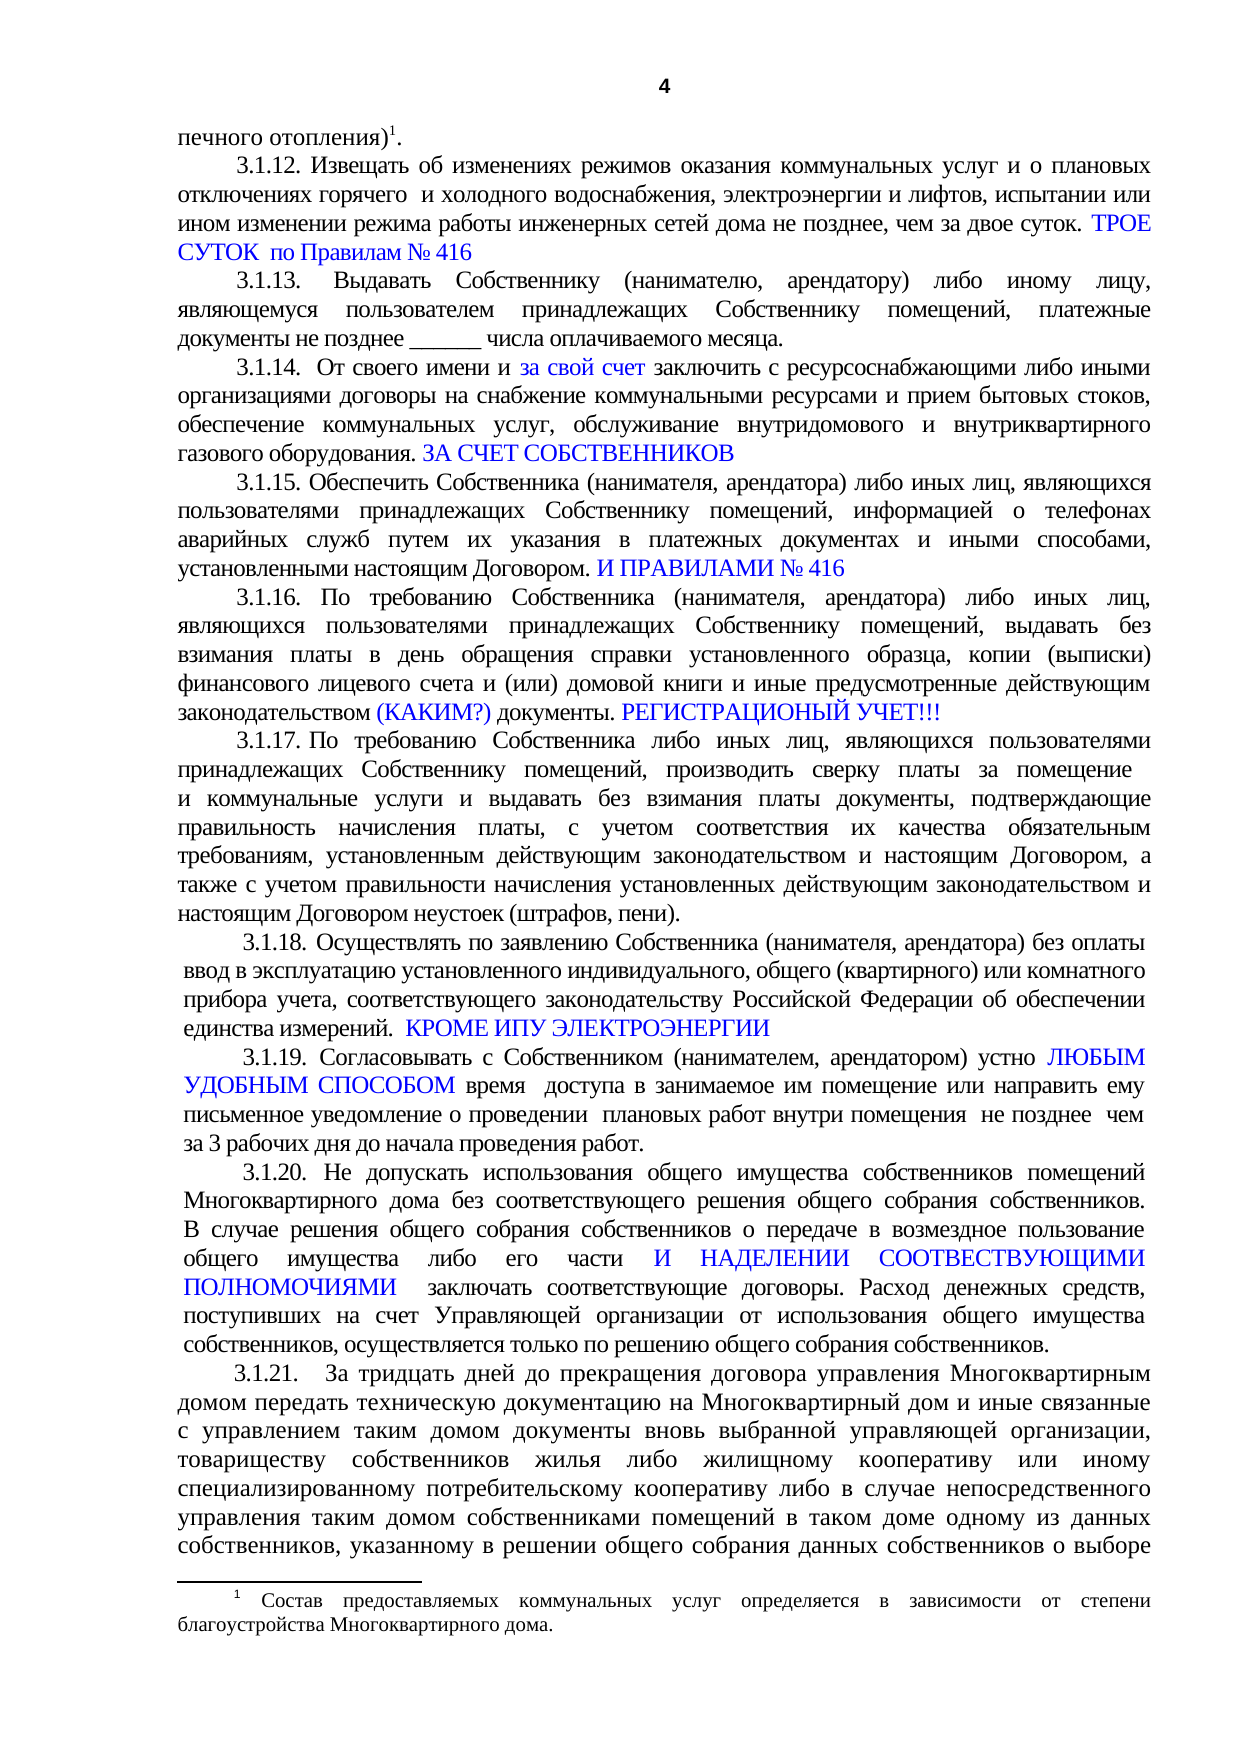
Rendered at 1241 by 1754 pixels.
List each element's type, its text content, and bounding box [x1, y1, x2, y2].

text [177, 1358, 1152, 1559]
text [177, 122, 1152, 151]
text 3.1.18. Осуществлять по заявлению Собственника (нанимателя, арендатора) без оплаты ввод в эксплуатацию установленного индивидуального, общего (квартирного) или комнатного прибора учета, соответствующего законодательству Российской Федерации об обеспечении единства измерений. КРОМЕ ИПУ ЭЛЕКТРОЭНЕРГИИ [183, 927, 1146, 1042]
text 3.1.20. Не допускать использования общего имущества собственников помещений Многоквартирного дома без соответствующего решения общего собрания собственников. В случае решения общего собрания собственников о передаче в возмездное пользование общего имущества либо его части И НАДЕЛЕНИИ СООТВЕСТВУЮЩИМИ ПОЛНОМОЧИЯМИ заключать соответствующие договоры. Расход денежных средств, поступивших на счет Управляющей организации от использования общего имущества собственников, осуществляется только по решению общего собрания собственников. [183, 1157, 1146, 1358]
text 3.1.16. По требованию Собственника (нанимателя, арендатора) либо иных лиц, являющихся пользователями принадлежащих Собственнику помещений, выдавать без взимания платы в день обращения справки установленного образца, копии (выписки) финансового лицевого счета и (или) домовой книги и иные предусмотренные действующим законодательством (КАКИМ?) документы. РЕГИСТРАЦИОНЫЙ УЧЕТ!!! [177, 582, 1152, 726]
text 3.1.14. От своего имени и за свой счет заключить с ресурсоснабжающими либо иными организациями договоры на снабжение коммунальными ресурсами и прием бытовых стоков, обеспечение коммунальных услуг, обслуживание внутридомового и внутриквартирного газового оборудования. ЗА СЧЕТ СОБСТВЕННИКОВ [177, 352, 1152, 467]
text 3.1.15. Обеспечить Собственника (нанимателя, арендатора) либо иных лиц, являющихся пользователями принадлежащих Собственнику помещений, информацией о телефонах аварийных служб путем их указания в платежных документах и иными способами, установленными настоящим Договором. И ПРАВИЛАМИ № 416 [177, 467, 1152, 582]
text 3.1.12. Извещать об изменениях режимов оказания коммунальных услуг и о плановых отключениях горячего и холодного водоснабжения, электроэнергии и лифтов, испытании или ином изменении режима работы инженерных сетей дома не позднее, чем за двое суток. ТРОЕ СУТОК по Правилам № 416 [177, 151, 1152, 266]
text 3.1.19. Согласовывать с Собственником (нанимателем, арендатором) устно ЛЮБЫМ УДОБНЫМ СПОСОБОМ время доступа в занимаемое им помещение или направить ему письменное уведомление о проведении плановых работ внутри помещения не позднее чем за 3 рабочих дня до начала проведения работ. [183, 1042, 1146, 1157]
text 3.1.17. По требованию Собственника либо иных лиц, являющихся пользователями принадлежащих Собственнику помещений, производить сверку платы за помещение и коммунальные услуги и выдавать без взимания платы документы, подтверждающие правильность начисления платы, с учетом соответствия их качества обязательным требованиям, установленным действующим законодательством и настоящим Договором, а также с учетом правильности начисления установленных действующим законодательством и настоящим Договором неустоек (штрафов, пени). [177, 726, 1152, 927]
text 3.1.13. Выдавать Собственнику (нанимателю, арендатору) либо иному лицу, являющемуся пользователем принадлежащих Собственнику помещений, платежные документы не позднее ______ числа оплачиваемого месяца. [177, 266, 1152, 352]
